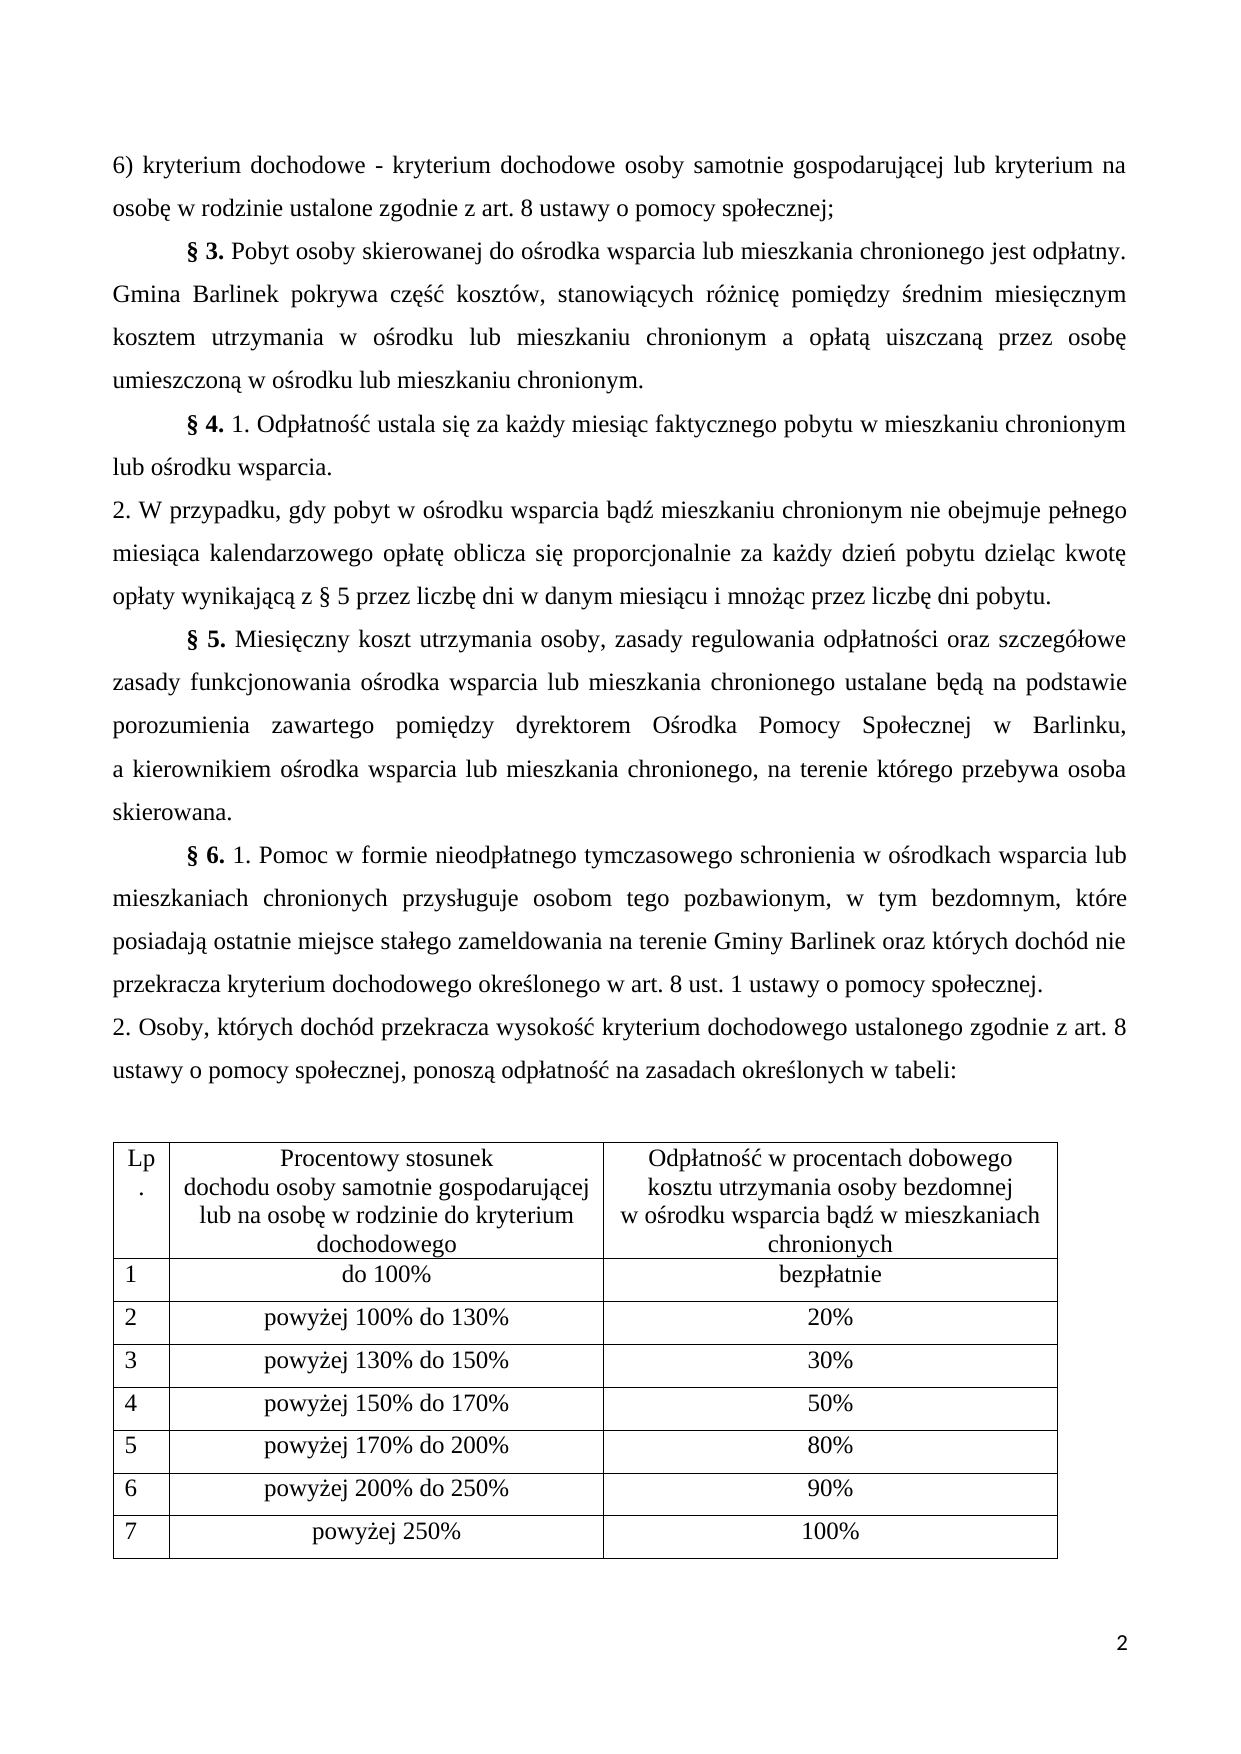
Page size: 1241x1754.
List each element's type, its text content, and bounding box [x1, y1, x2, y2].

table_cell 20% [604, 1302, 1057, 1344]
table_cell 4 [114, 1388, 169, 1429]
text § 3. Pobyt osoby skierowanej do ośrodka wsparcia lub mieszkania chronionego jest odpłatny. Gmina Barlinek pokrywa część kosztów, stanowiących różnicę pomiędzy średnim miesięcznym kosztem utrzymania w ośrodku lub mieszkaniu chronionym a opłatą uiszczaną przez osobę umieszczoną w ośrodku lub mieszkaniu chronionym. [112, 236, 1128, 394]
table_cell 100% [604, 1516, 1057, 1558]
table_cell powyżej 170% do 200% [170, 1431, 603, 1472]
table_header Odpłatność w procentach dobowego kosztu utrzymania osoby bezdomnej w ośrodku wsparcia bądź w mieszkaniach chronionych [604, 1143, 1057, 1258]
text 2. Osoby, których dochód przekracza wysokość kryterium dochodowego ustalonego zgodnie z art. 8 ustawy o pomocy społecznej, ponoszą odpłatność na zasadach określonych w tabeli: [112, 1012, 1128, 1084]
text § 4. 1. Odpłatność ustala się za każdy miesiąc faktycznego pobytu w mieszkaniu chronionym lub ośrodku wsparcia. [112, 409, 1128, 481]
table_cell powyżej 150% do 170% [170, 1388, 603, 1429]
text 6) kryterium dochodowe - kryterium dochodowe osoby samotnie gospodarującej lub kryterium na osobę w rodzinie ustalone zgodnie z art. 8 ustawy o pomocy społecznej; [112, 150, 1128, 222]
text § 5. Miesięczny koszt utrzymania osoby, zasady regulowania odpłatności oraz szczegółowe zasady funkcjonowania ośrodka wsparcia lub mieszkania chronionego ustalane będą na podstawie porozumienia zawartego pomiędzy dyrektorem Ośrodka Pomocy Społecznej w Barlinku, a kierownikiem ośrodka wsparcia lub mieszkania chronionego, na terenie którego przebywa osoba skierowana. [112, 624, 1128, 826]
text 2. W przypadku, gdy pobyt w ośrodku wsparcia bądź mieszkaniu chronionym nie obejmuje pełnego miesiąca kalendarzowego opłatę oblicza się proporcjonalnie za każdy dzień pobytu dzieląc kwotę opłaty wynikającą z § 5 przez liczbę dni w danym miesiącu i mnożąc przez liczbę dni pobytu. [112, 495, 1128, 610]
table_cell 2 [114, 1302, 169, 1344]
table_cell 6 [114, 1474, 169, 1515]
table_cell powyżej 130% do 150% [170, 1345, 603, 1387]
table_cell powyżej 200% do 250% [170, 1474, 603, 1515]
table_cell powyżej 100% do 130% [170, 1302, 603, 1344]
table_cell 7 [114, 1516, 169, 1558]
text § 6. 1. Pomoc w formie nieodpłatnego tymczasowego schronienia w ośrodkach wsparcia lub mieszkaniach chronionych przysługuje osobom tego pozbawionym, w tym bezdomnym, które posiadają ostatnie miejsce stałego zameldowania na terenie Gminy Barlinek oraz których dochód nie przekracza kryterium dochodowego określonego w art. 8 ust. 1 ustawy o pomocy społecznej. [112, 840, 1128, 998]
table_cell bezpłatnie [604, 1259, 1057, 1301]
table_cell powyżej 250% [170, 1516, 603, 1558]
table_cell 80% [604, 1431, 1057, 1472]
table_cell do 100% [170, 1259, 603, 1301]
table_header Lp. [114, 1143, 169, 1258]
table_cell 30% [604, 1345, 1057, 1387]
table_cell 1 [114, 1259, 169, 1301]
table_header Procentowy stosunek dochodu osoby samotnie gospodarującej lub na osobę w rodzinie do kryterium dochodowego [170, 1143, 603, 1258]
table_cell 90% [604, 1474, 1057, 1515]
table_cell 5 [114, 1431, 169, 1472]
table_cell 3 [114, 1345, 169, 1387]
table_cell 50% [604, 1388, 1057, 1429]
